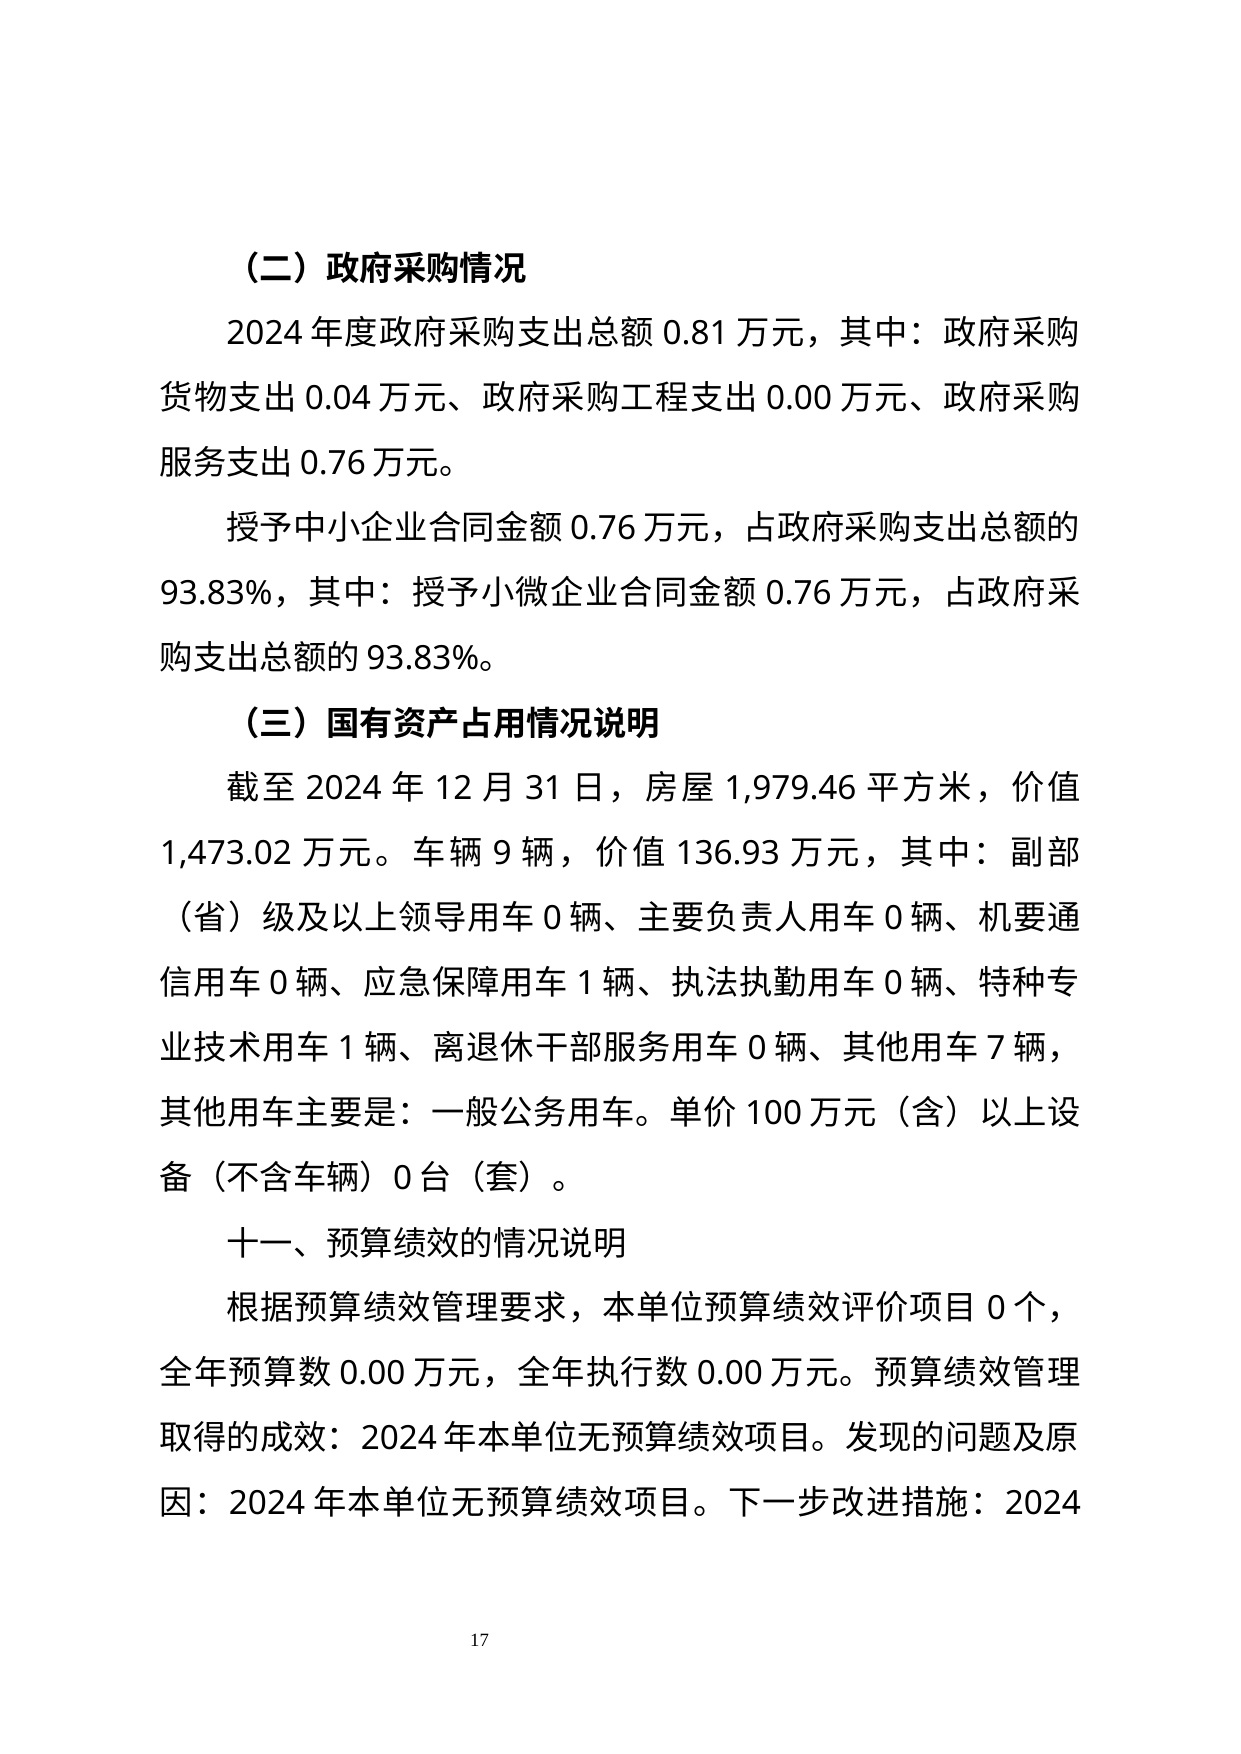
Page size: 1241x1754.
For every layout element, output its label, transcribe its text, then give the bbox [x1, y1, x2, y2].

text （三）国有资产占用情况说明 [159, 688, 1081, 753]
text （二）政府采购情况 [159, 233, 1081, 298]
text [159, 1273, 1081, 1533]
text 授予中小企业合同金额0.76万元，占政府采购支出总额的93.83%，其中：授予小微企业合同金额0.76万元，占政府采购支出总额的93.83%。 [159, 493, 1081, 688]
text 截至2024年12月31日，房屋1,979.46平方米，价值1,473.02万元。车辆9辆，价值136.93万元，其中：副部（省）级及以上领导用车0辆、主要负责人用车0辆、机要通信用车0辆、应急保障用车1辆、执法执勤用车0辆、特种专业技术用车1辆、离退休干部服务用车0辆、其他用车7辆，其他用车主要是：一般公务用车。单价100万元（含）以上设备（不含车辆）0台（套）。 [159, 753, 1081, 1208]
text 2024年度政府采购支出总额0.81万元，其中：政府采购货物支出0.04万元、政府采购工程支出0.00万元、政府采购服务支出0.76万元。 [159, 298, 1081, 493]
text 十一、预算绩效的情况说明 [159, 1208, 1081, 1273]
